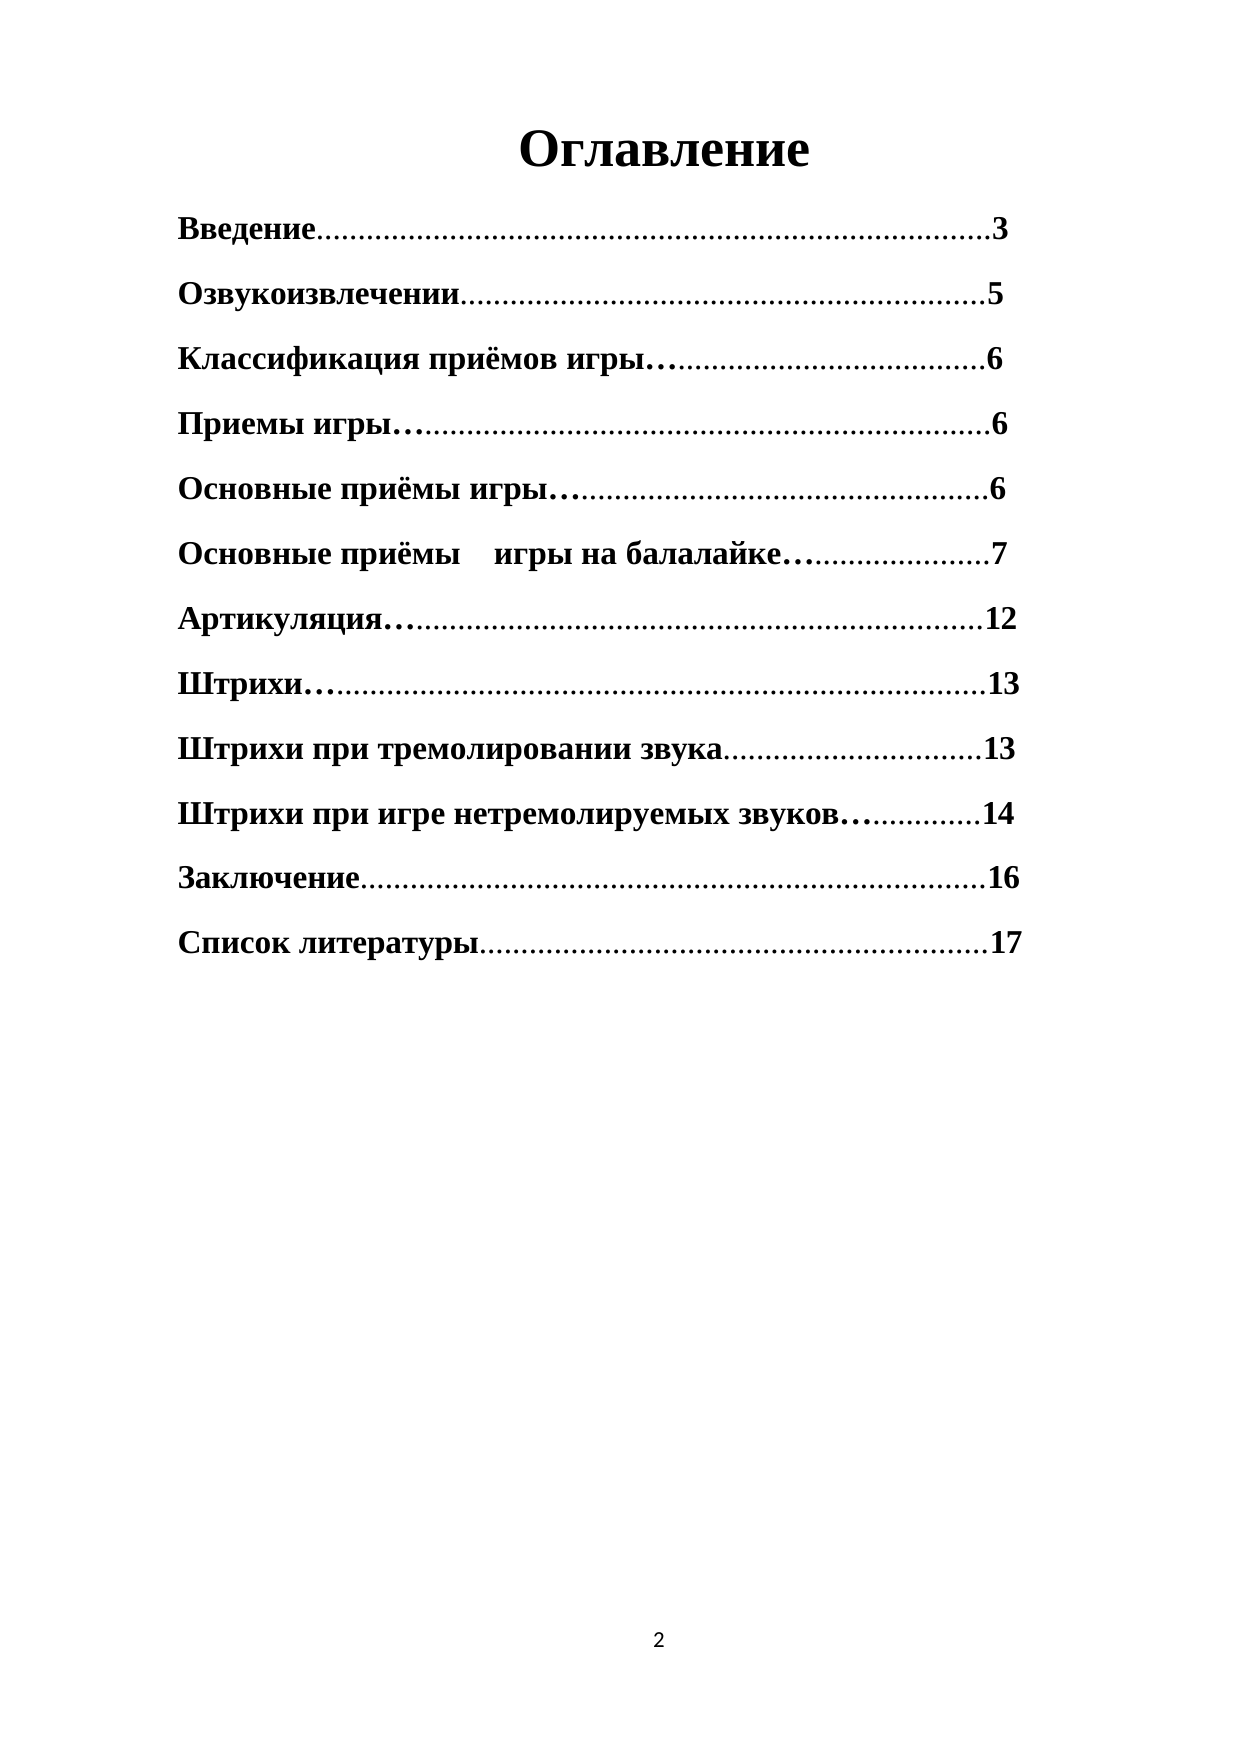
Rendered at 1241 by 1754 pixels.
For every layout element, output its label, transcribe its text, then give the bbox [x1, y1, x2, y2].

subtitle Оглавление [192, 116, 1136, 178]
